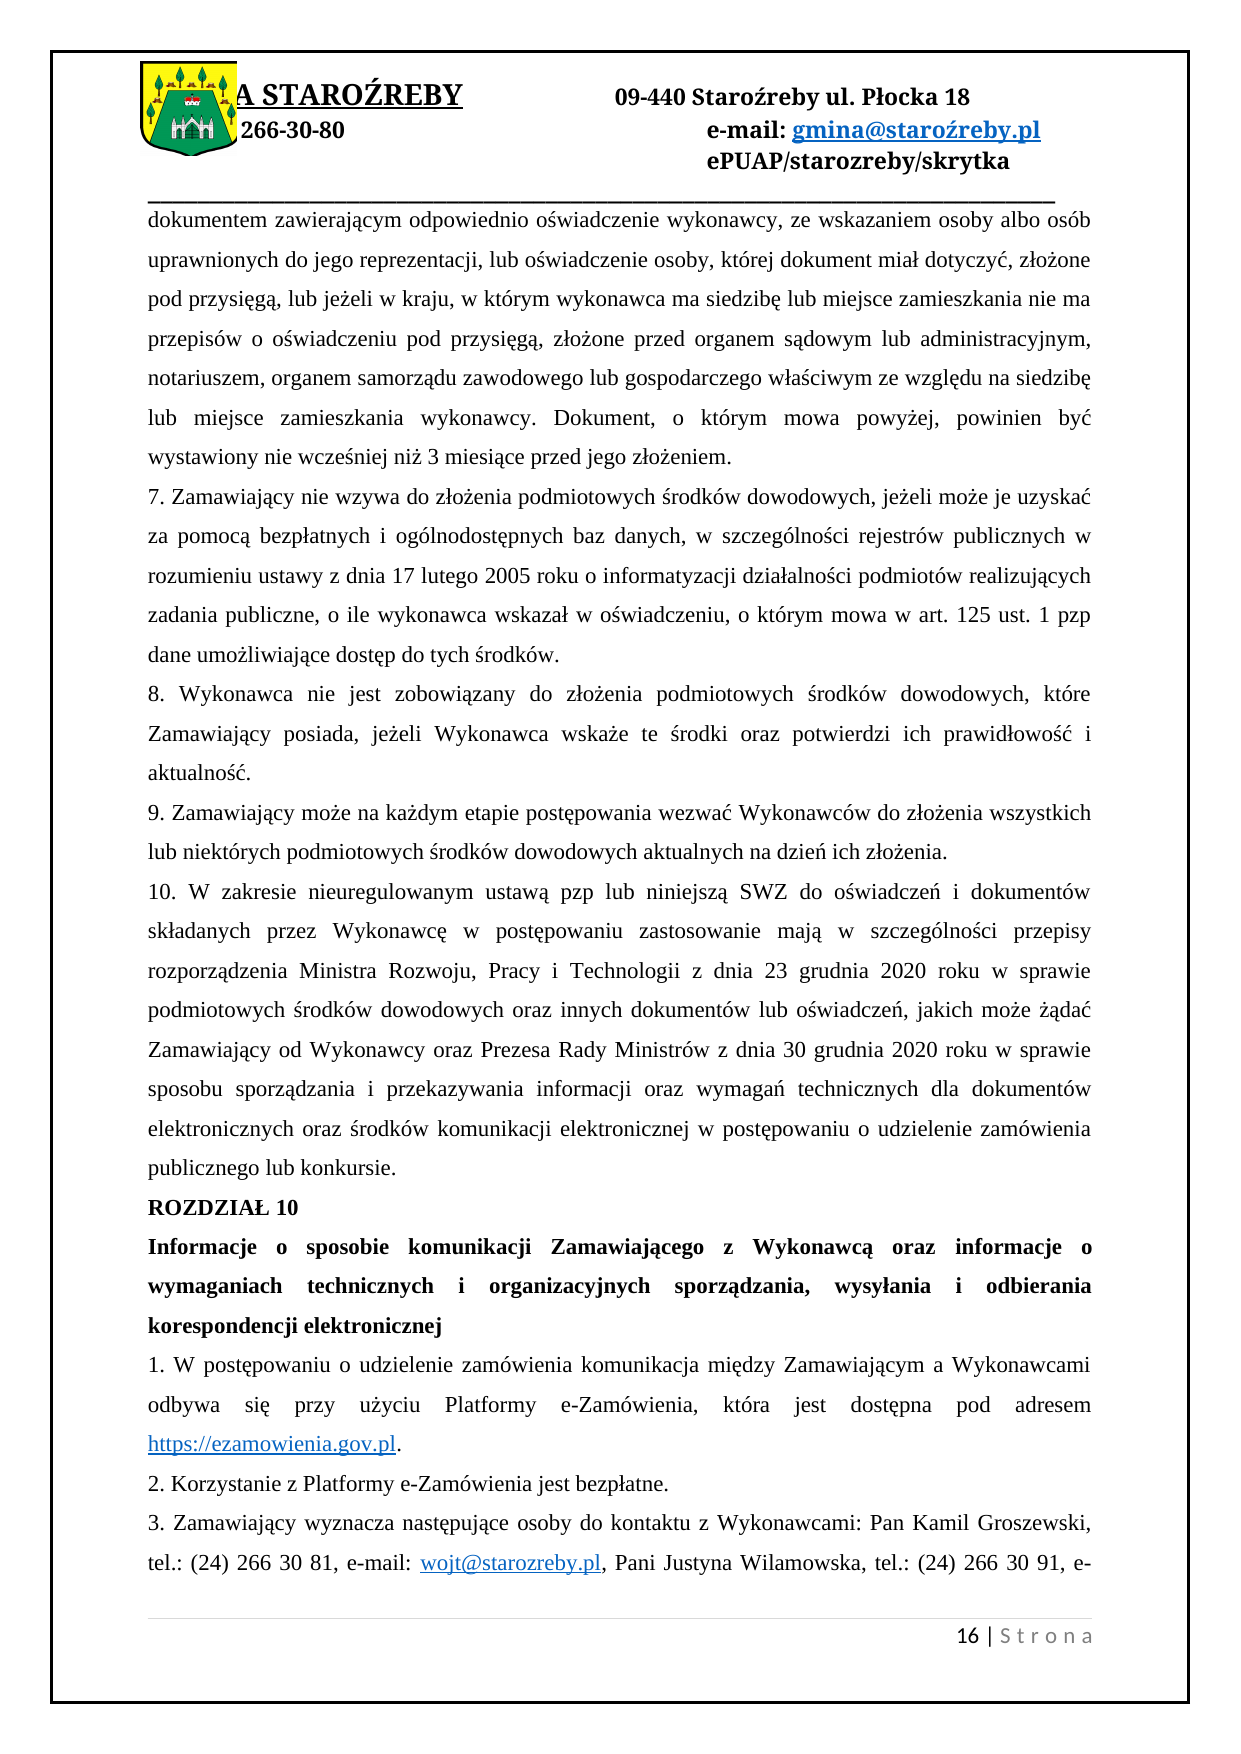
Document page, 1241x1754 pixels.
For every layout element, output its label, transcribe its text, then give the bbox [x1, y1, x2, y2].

text 1. W postępowaniu o udzielenie zamówienia komunikacja między Zamawiającym a Wykonawcami odbywa się przy użyciu Platformy e-Zamówienia, która jest dostępna pod adresem https://ezamowienia.gov.pl. [148, 1351, 1092, 1457]
picture [140, 61, 237, 156]
text 2. Korzystanie z Platformy e-Zamówienia jest bezpłatne. [148, 1470, 1092, 1496]
text 9. Zamawiający może na każdym etapie postępowania wezwać Wykonawców do złożenia wszystkich lub niektórych podmiotowych środków dowodowych aktualnych na dzień ich złożenia. [148, 799, 1092, 864]
text 8. Wykonawca nie jest zobowiązany do złożenia podmiotowych środków dowodowych, które Zamawiający posiada, jeżeli Wykonawca wskaże te środki oraz potwierdzi ich prawidłowość i aktualność. [148, 680, 1092, 786]
text ROZDZIAŁ 10 [148, 1193, 1092, 1220]
text Informacje o sposobie komunikacji Zamawiającego z Wykonawcą oraz informacje o wymaganiach technicznych i organizacyjnych sporządzania, wysyłania i odbierania korespondencji elektronicznej [148, 1233, 1092, 1338]
text 7. Zamawiający nie wzywa do złożenia podmiotowych środków dowodowych, jeżeli może je uzyskać za pomocą bezpłatnych i ogólnodostępnych baz danych, w szczególności rejestrów publicznych w rozumieniu ustawy z dnia 17 lutego 2005 roku o informatyzacji działalności podmiotów realizujących zadania publiczne, o ile wykonawca wskazał w oświadczeniu, o którym mowa w art. 125 ust. 1 pzp dane umożliwiające dostęp do tych środków. [148, 483, 1092, 667]
text 10. W zakresie nieuregulowanym ustawą pzp lub niniejszą SWZ do oświadczeń i dokumentów składanych przez Wykonawcę w postępowaniu zastosowanie mają w szczególności przepisy rozporządzenia Ministra Rozwoju, Pracy i Technologii z dnia 23 grudnia 2020 roku w sprawie podmiotowych środków dowodowych oraz innych dokumentów lub oświadczeń, jakich może żądać Zamawiający od Wykonawcy oraz Prezesa Rady Ministrów z dnia 30 grudnia 2020 roku w sprawie sposobu sporządzania i przekazywania informacji oraz wymagań technicznych dla dokumentów elektronicznych oraz środków komunikacji elektronicznej w postępowaniu o udzielenie zamówienia publicznego lub konkursie. [148, 878, 1092, 1180]
